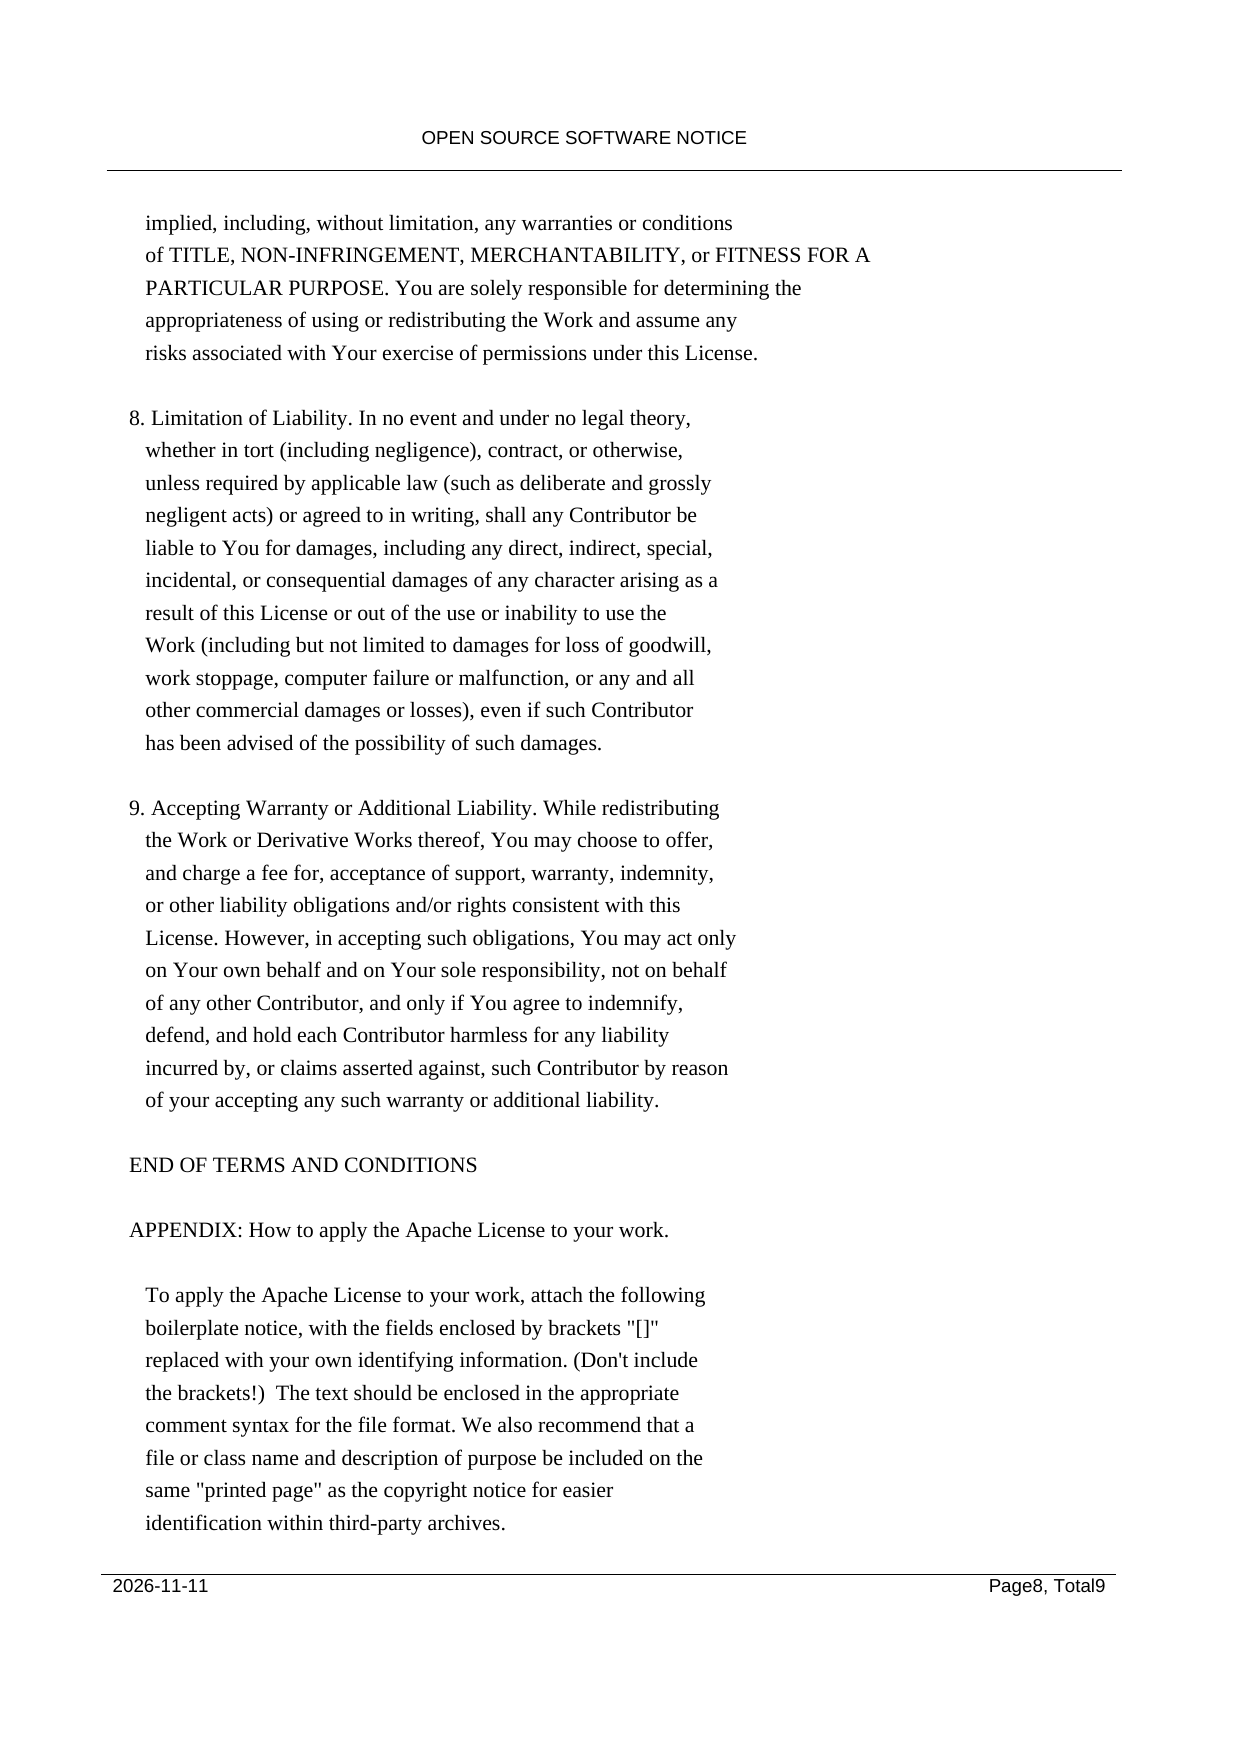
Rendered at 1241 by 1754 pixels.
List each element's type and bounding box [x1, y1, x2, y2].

text [112, 206, 1128, 1539]
